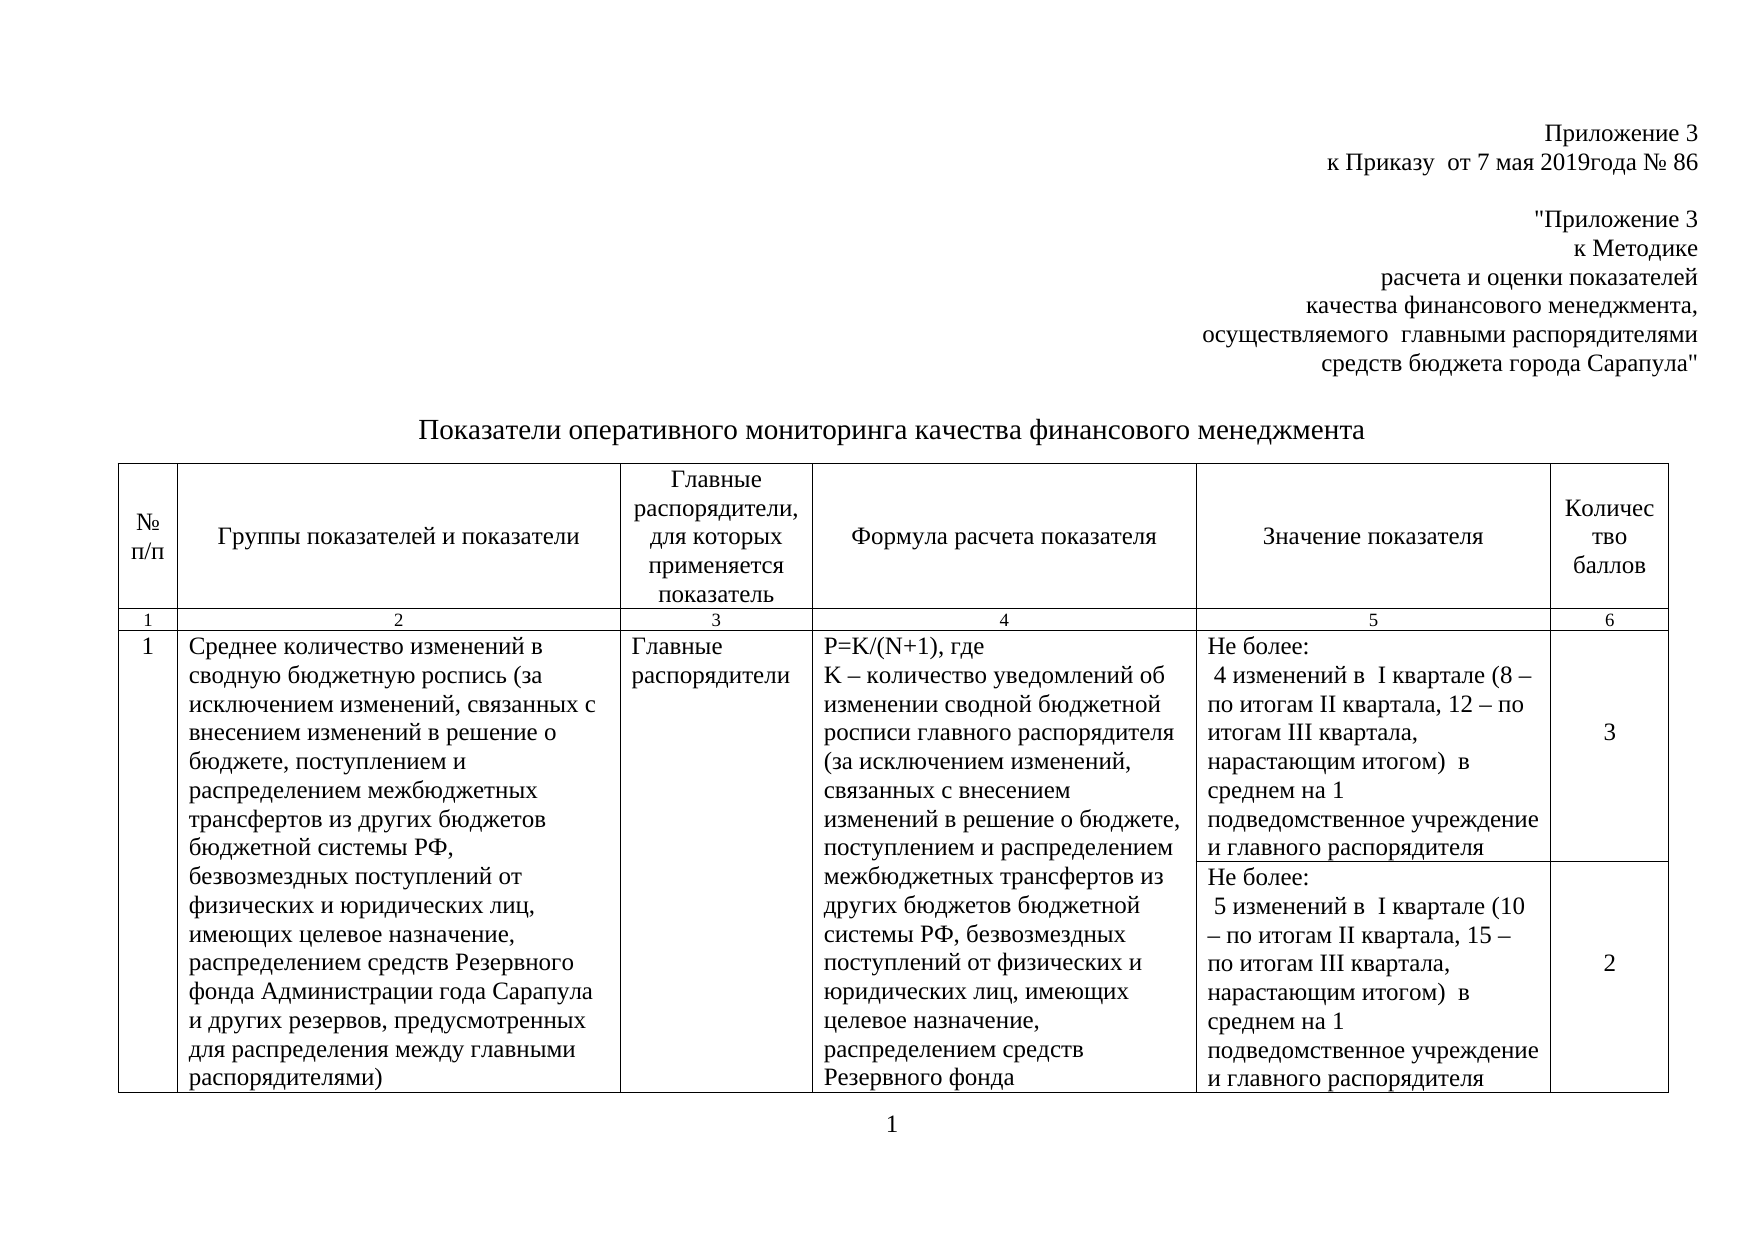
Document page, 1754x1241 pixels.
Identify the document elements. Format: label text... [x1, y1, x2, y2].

table_cell 3 [1551, 631, 1668, 861]
table_header Количество баллов [1551, 464, 1668, 608]
text средств бюджета города Сарапула" [118, 348, 1698, 377]
table_cell 2 [178, 609, 620, 630]
table_cell P=K/(N+1), где K – количество уведомлений об изменении сводной бюджетной росписи главного распорядителя (за исключением изменений, связанных с внесением изменений в решение о бюджете, поступлением и распределением межбюджетных трансфертов из других бюджетов бюджетной системы РФ, безвозмездных поступлений от физических и юридических лиц, имеющих целевое назначение, распределением средств Резервного фонда Администрации города Сарапула и других резервов, предусмотренных для распределения между главными распорядителями), с начала года до конца отчетного квартала нарастающим итогом, единиц, N – количество муниципальных учреждений [813, 631, 1196, 1092]
text к Методике [118, 233, 1698, 262]
table_cell 6 [1551, 609, 1668, 630]
table_cell Среднее количество изменений в сводную бюджетную роспись (за исключением изменений, связанных с внесением изменений в решение о бюджете, поступлением и распределением межбюджетных трансфертов из других бюджетов бюджетной системы РФ, безвозмездных поступлений от физических и юридических лиц, имеющих целевое назначение, распределением средств Резервного фонда Администрации года Сарапула и других резервов, предусмотренных для распределения между главными распорядителями) [178, 631, 620, 1092]
table_cell 3 [621, 609, 812, 630]
table_cell Не более: 5 изменений в I квартале (10 – по итогам II квартала, 15 – по итогам III квартала, нарастающим итогом) в среднем на 1 подведомственное учреждение и главного распорядителя [1197, 862, 1550, 1092]
table_cell 2 [1551, 862, 1668, 1092]
table_header Группы показателей и показатели [178, 464, 620, 608]
table_cell 1 [119, 609, 177, 630]
table_header Формула расчета показателя [813, 464, 1196, 608]
text к Приказу от 7 мая 2019года № 86 [118, 147, 1698, 176]
table_cell Главные распорядители [621, 631, 812, 1092]
table_header № п/п [119, 464, 177, 608]
text расчета и оценки показателей [118, 262, 1698, 291]
table_header Главные распорядители, для которых применяется показатель [621, 464, 812, 608]
text Приложение 3 [118, 118, 1698, 147]
table_cell 5 [1197, 609, 1550, 630]
text Показатели оперативного мониторинга качества финансового менеджмента [118, 412, 1665, 446]
text осуществляемого главными распорядителями [118, 319, 1698, 348]
table_cell 1 [119, 631, 177, 1092]
table_cell 4 [813, 609, 1196, 630]
text качества финансового менеджмента, [118, 291, 1698, 319]
text "Приложение 3 [118, 204, 1698, 233]
table_header Значение показателя [1197, 464, 1550, 608]
table_cell Не более: 4 изменений в I квартале (8 – по итогам II квартала, 12 – по итогам III квартала, нарастающим итогом) в среднем на 1 подведомственное учреждение и главного распорядителя [1197, 631, 1550, 861]
